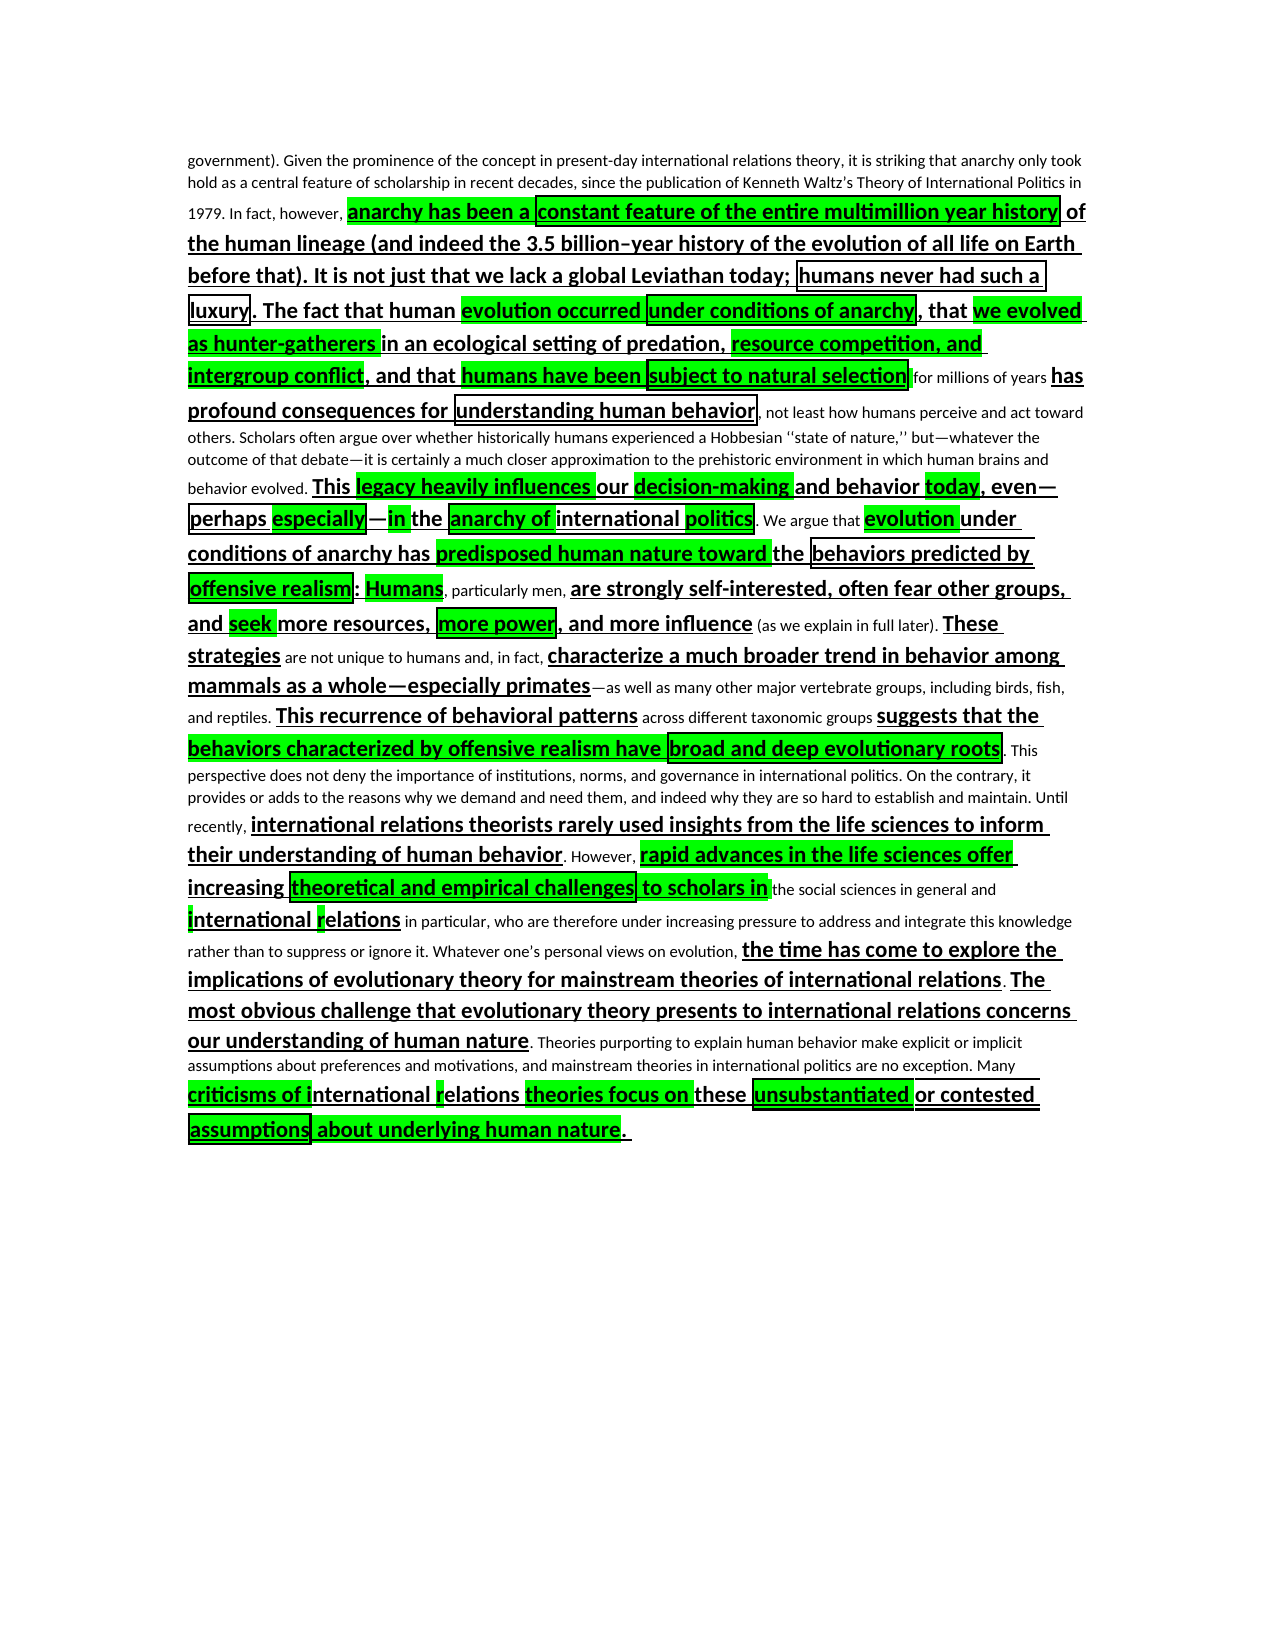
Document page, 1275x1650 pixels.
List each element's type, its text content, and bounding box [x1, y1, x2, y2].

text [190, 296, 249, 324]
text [187, 150, 1087, 321]
